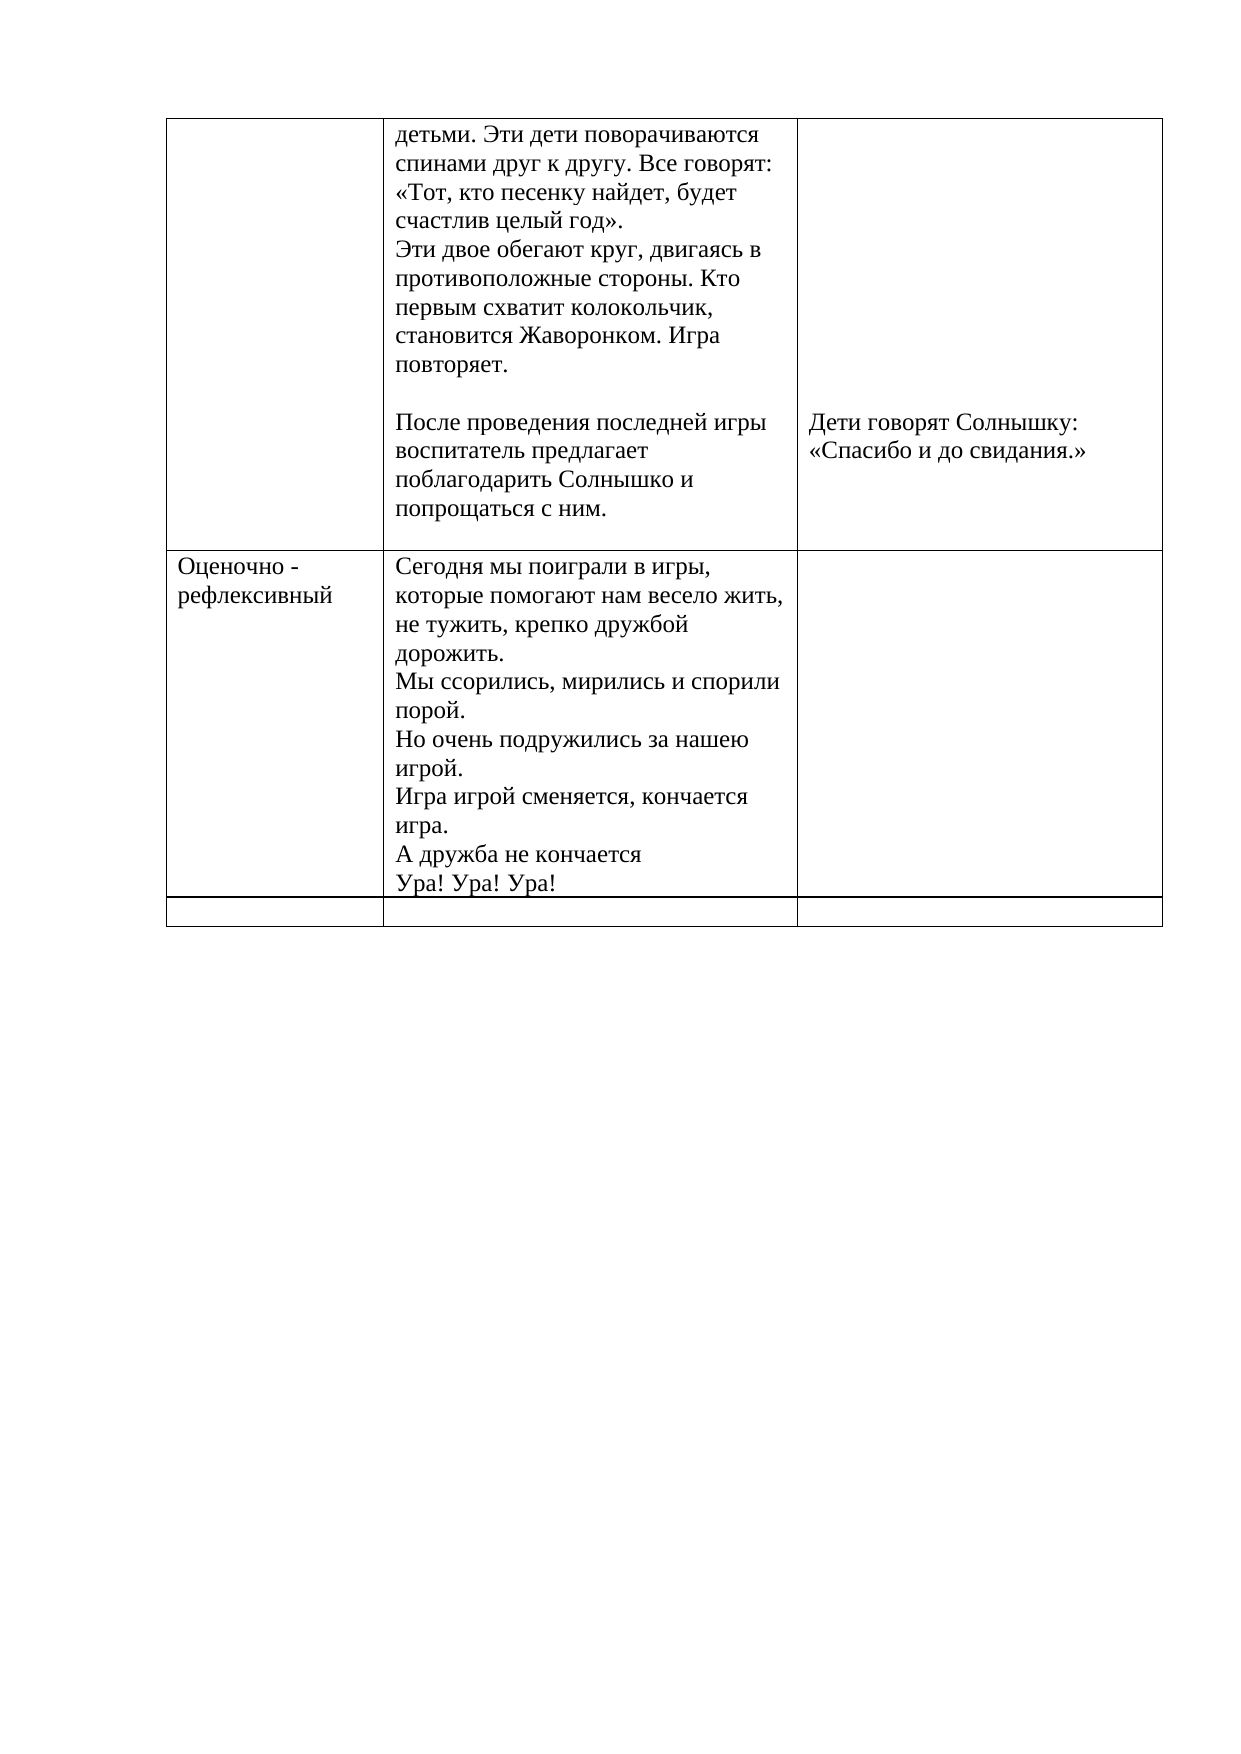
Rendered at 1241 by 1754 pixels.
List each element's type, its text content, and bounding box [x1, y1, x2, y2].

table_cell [384, 119, 797, 550]
table_cell [384, 898, 797, 926]
table_cell [167, 898, 383, 926]
table_cell [798, 551, 1162, 896]
table_cell Сегодня мы поиграли в игры, которые помогают нам весело жить, не тужить, крепко дружбой дорожить. Мы ссорились, мирились и спорили порой. Но очень подружились за нашею игрой. Игра игрой сменяется, кончается игра. А дружба не кончается Ура! Ура! Ура! [384, 551, 797, 896]
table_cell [798, 119, 1162, 550]
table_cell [167, 119, 383, 550]
table_cell [798, 898, 1162, 926]
table_cell Оценочно - рефлексивный [167, 551, 383, 896]
